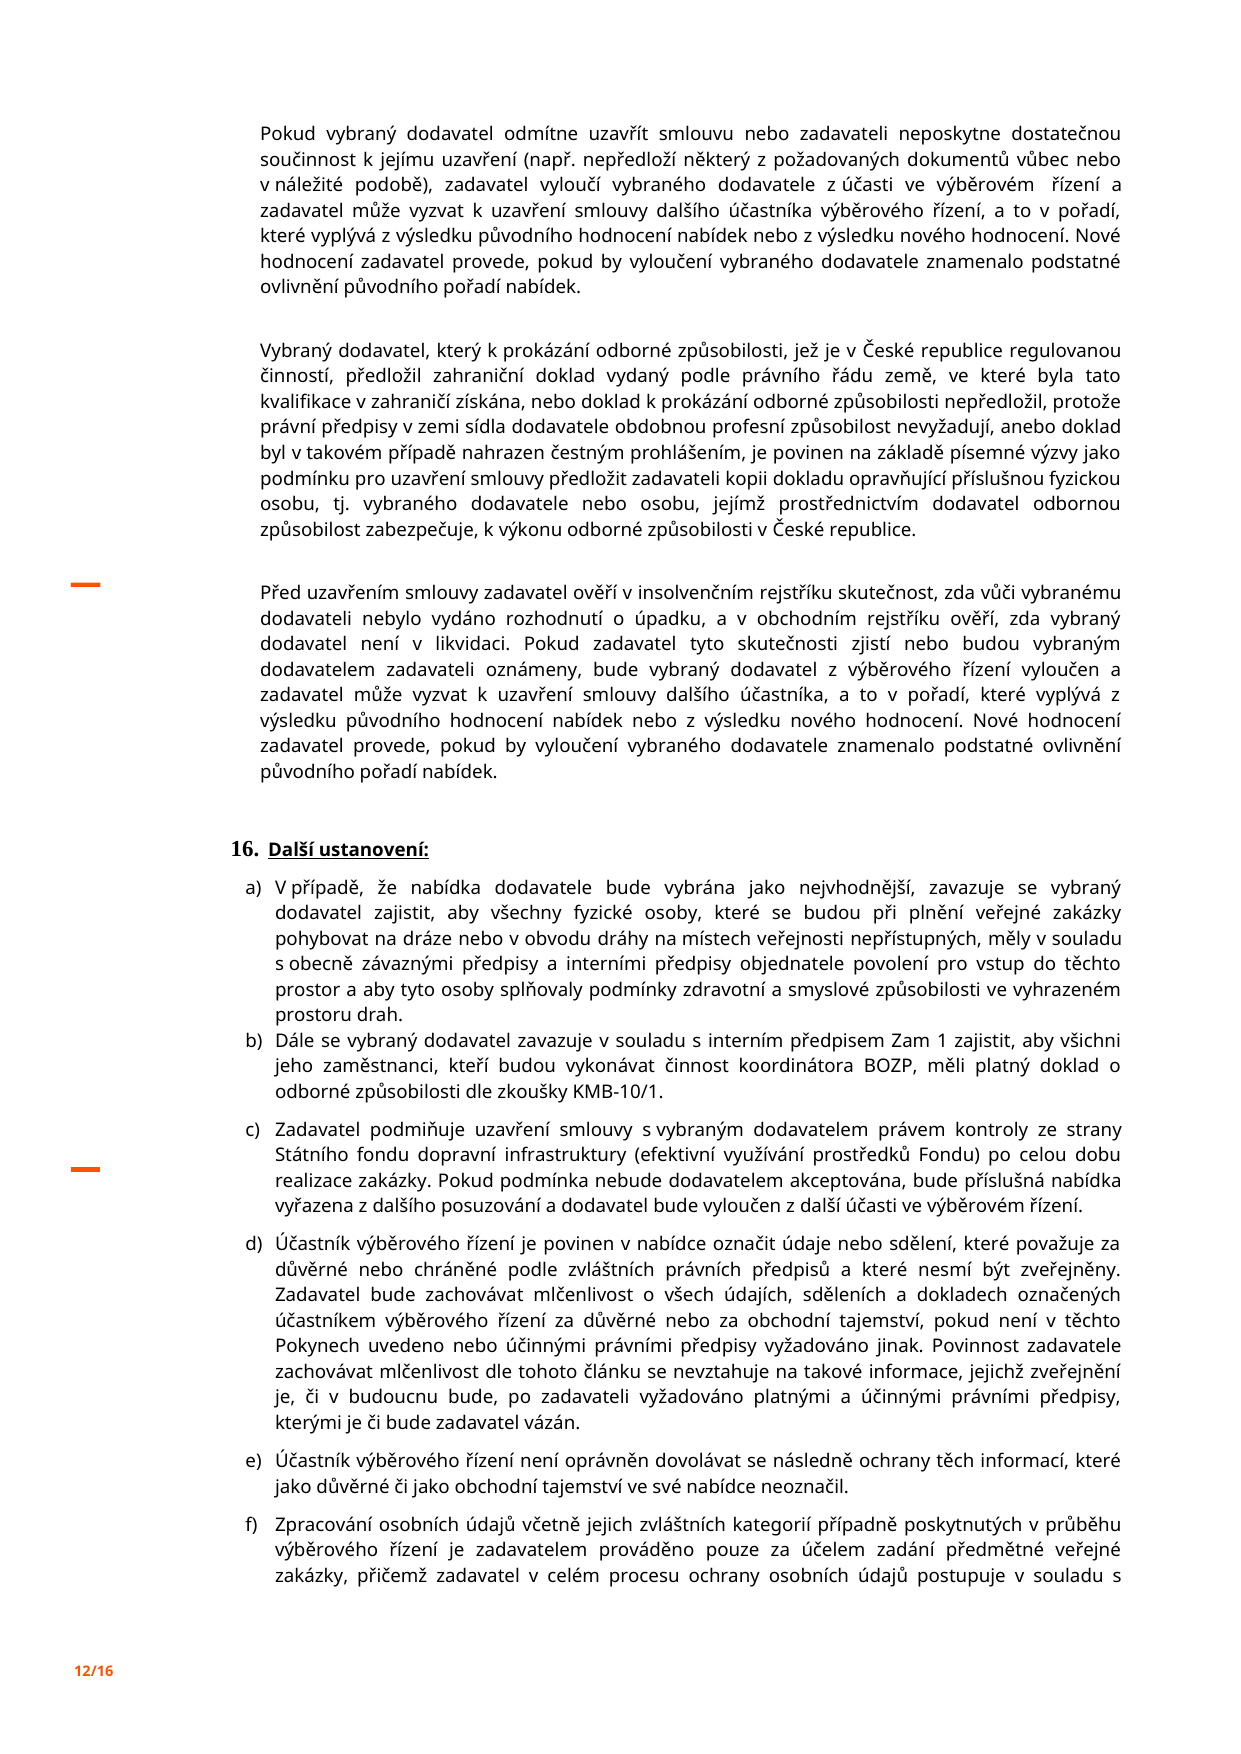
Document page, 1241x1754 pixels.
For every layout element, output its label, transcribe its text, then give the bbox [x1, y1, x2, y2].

list V případě, že nabídka dodavatele bude vybrána jako nejvhodnější, zavazuje se vybraný dodavatel zajistit, aby všechny fyzické osoby, které se budou při plnění veřejné zakázky pohybovat na dráze nebo v obvodu dráhy na místech veřejnosti nepřístupných, měly v souladu s obecně závaznými předpisy a interními předpisy objednatele povolení pro vstup do těchto prostor a aby tyto osoby splňovaly podmínky zdravotní a smyslové způsobilosti ve vyhrazeném prostoru drah. [245, 874, 1122, 1027]
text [260, 121, 1122, 299]
list Účastník výběrového řízení je povinen v nabídce označit údaje nebo sdělení, které považuje za důvěrné nebo chráněné podle zvláštních právních předpisů a které nesmí být zveřejněny. Zadavatel bude zachovávat mlčenlivost o všech údajích, sděleních a dokladech označených účastníkem výběrového řízení za důvěrné nebo za obchodní tajemství, pokud není v těchto Pokynech uvedeno nebo účinnými právními předpisy vyžadováno jinak. Povinnost zadavatele zachovávat mlčenlivost dle tohoto článku se nevztahuje na takové informace, jejichž zveřejnění je, či v budoucnu bude, po zadavateli vyžadováno platnými a účinnými právními předpisy, kterými je či bude zadavatel vázán. [245, 1231, 1122, 1435]
text Před uzavřením smlouvy zadavatel ověří v insolvenčním rejstříku skutečnost, zda vůči vybranému dodavateli nebylo vydáno rozhodnutí o úpadku, a v obchodním rejstříku ověří, zda vybraný dodavatel není v likvidaci. Pokud zadavatel tyto skutečnosti zjistí nebo budou vybraným dodavatelem zadavateli oznámeny, bude vybraný dodavatel z výběrového řízení vyloučen a zadavatel může vyzvat k uzavření smlouvy dalšího účastníka, a to v pořadí, které vyplývá z výsledku původního hodnocení nabídek nebo z výsledku nového hodnocení. Nové hodnocení zadavatel provede, pokud by vyloučení vybraného dodavatele znamenalo podstatné ovlivnění původního pořadí nabídek. [260, 579, 1122, 784]
list Účastník výběrového řízení není oprávněn dovolávat se následně ochrany těch informací, které jako důvěrné či jako obchodní tajemství ve své nabídce neoznačil. [245, 1447, 1122, 1498]
list Další ustanovení: [230, 835, 1122, 861]
list Dále se vybraný dodavatel zavazuje v souladu s interním předpisem Zam 1 zajistit, aby všichni jeho zaměstnanci, kteří budou vykonávat činnost koordinátora BOZP, měli platný doklad o odborné způsobilosti dle zkoušky KMB-10/1. [245, 1027, 1122, 1104]
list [245, 1511, 1122, 1587]
list Zadavatel podmiňuje uzavření smlouvy s vybraným dodavatelem právem kontroly ze strany Státního fondu dopravní infrastruktury (efektivní využívání prostředků Fondu) po celou dobu realizace zakázky. Pokud podmínka nebude dodavatelem akceptována, bude příslušná nabídka vyřazena z dalšího posuzování a dodavatel bude vyloučen z další účasti ve výběrovém řízení. [245, 1116, 1122, 1218]
text Vybraný dodavatel, který k prokázání odborné způsobilosti, jež je v České republice regulovanou činností, předložil zahraniční doklad vydaný podle právního řádu země, ve které byla tato kvalifikace v zahraničí získána, nebo doklad k prokázání odborné způsobilosti nepředložil, protože právní předpisy v zemi sídla dodavatele obdobnou profesní způsobilost nevyžadují, anebo doklad byl v takovém případě nahrazen čestným prohlášením, je povinen na základě písemné výzvy jako podmínku pro uzavření smlouvy předložit zadavateli kopii dokladu opravňující příslušnou fyzickou osobu, tj. vybraného dodavatele nebo osobu, jejímž prostřednictvím dodavatel odbornou způsobilost zabezpečuje, k výkonu odborné způsobilosti v České republice. [260, 337, 1122, 541]
